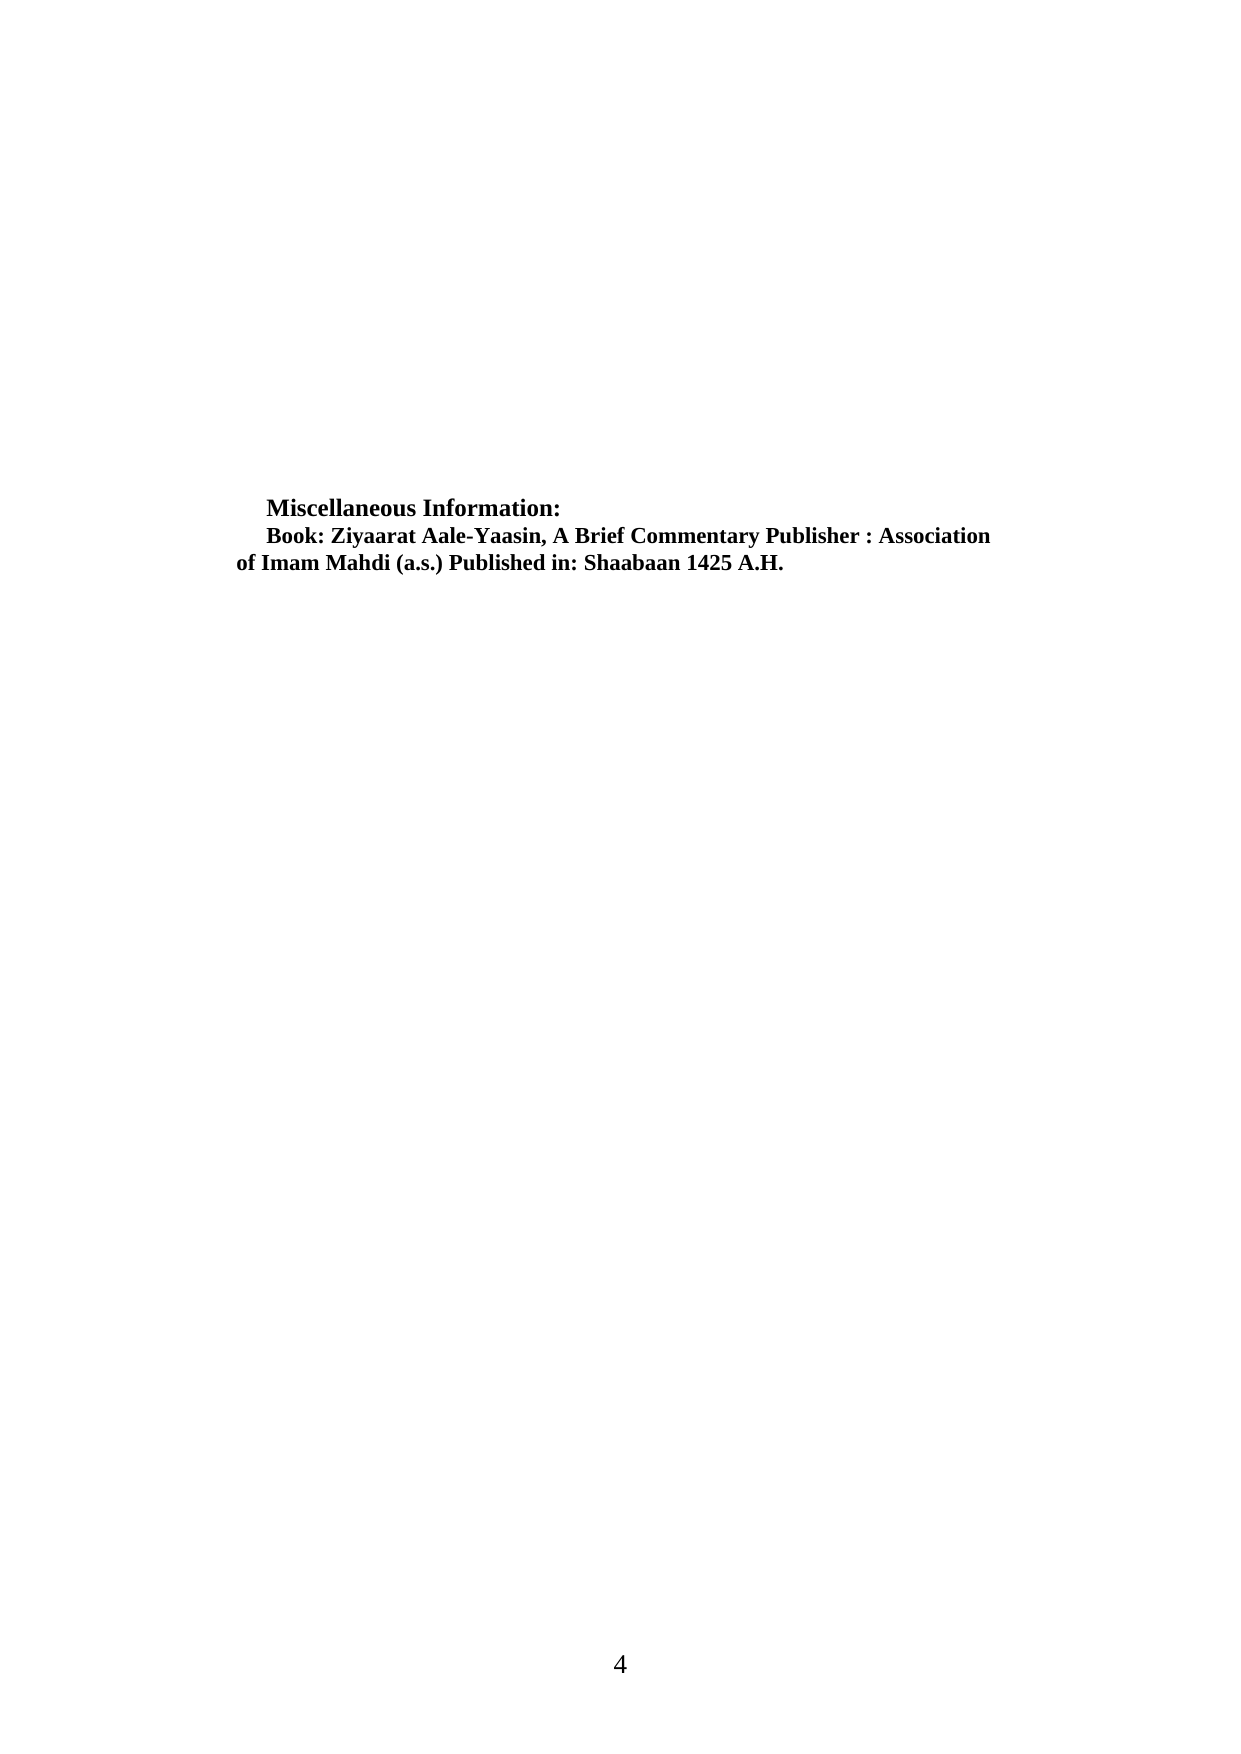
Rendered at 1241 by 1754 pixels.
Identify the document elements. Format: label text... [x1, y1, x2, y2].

text Book: Ziyaarat Aale-Yaasin, A Brief Commentary Publisher : Association of Imam Mahdi (a.s.) Published in: Shaabaan 1425 A.H. [236, 522, 1004, 575]
text Miscellaneous Information: [236, 493, 1004, 522]
